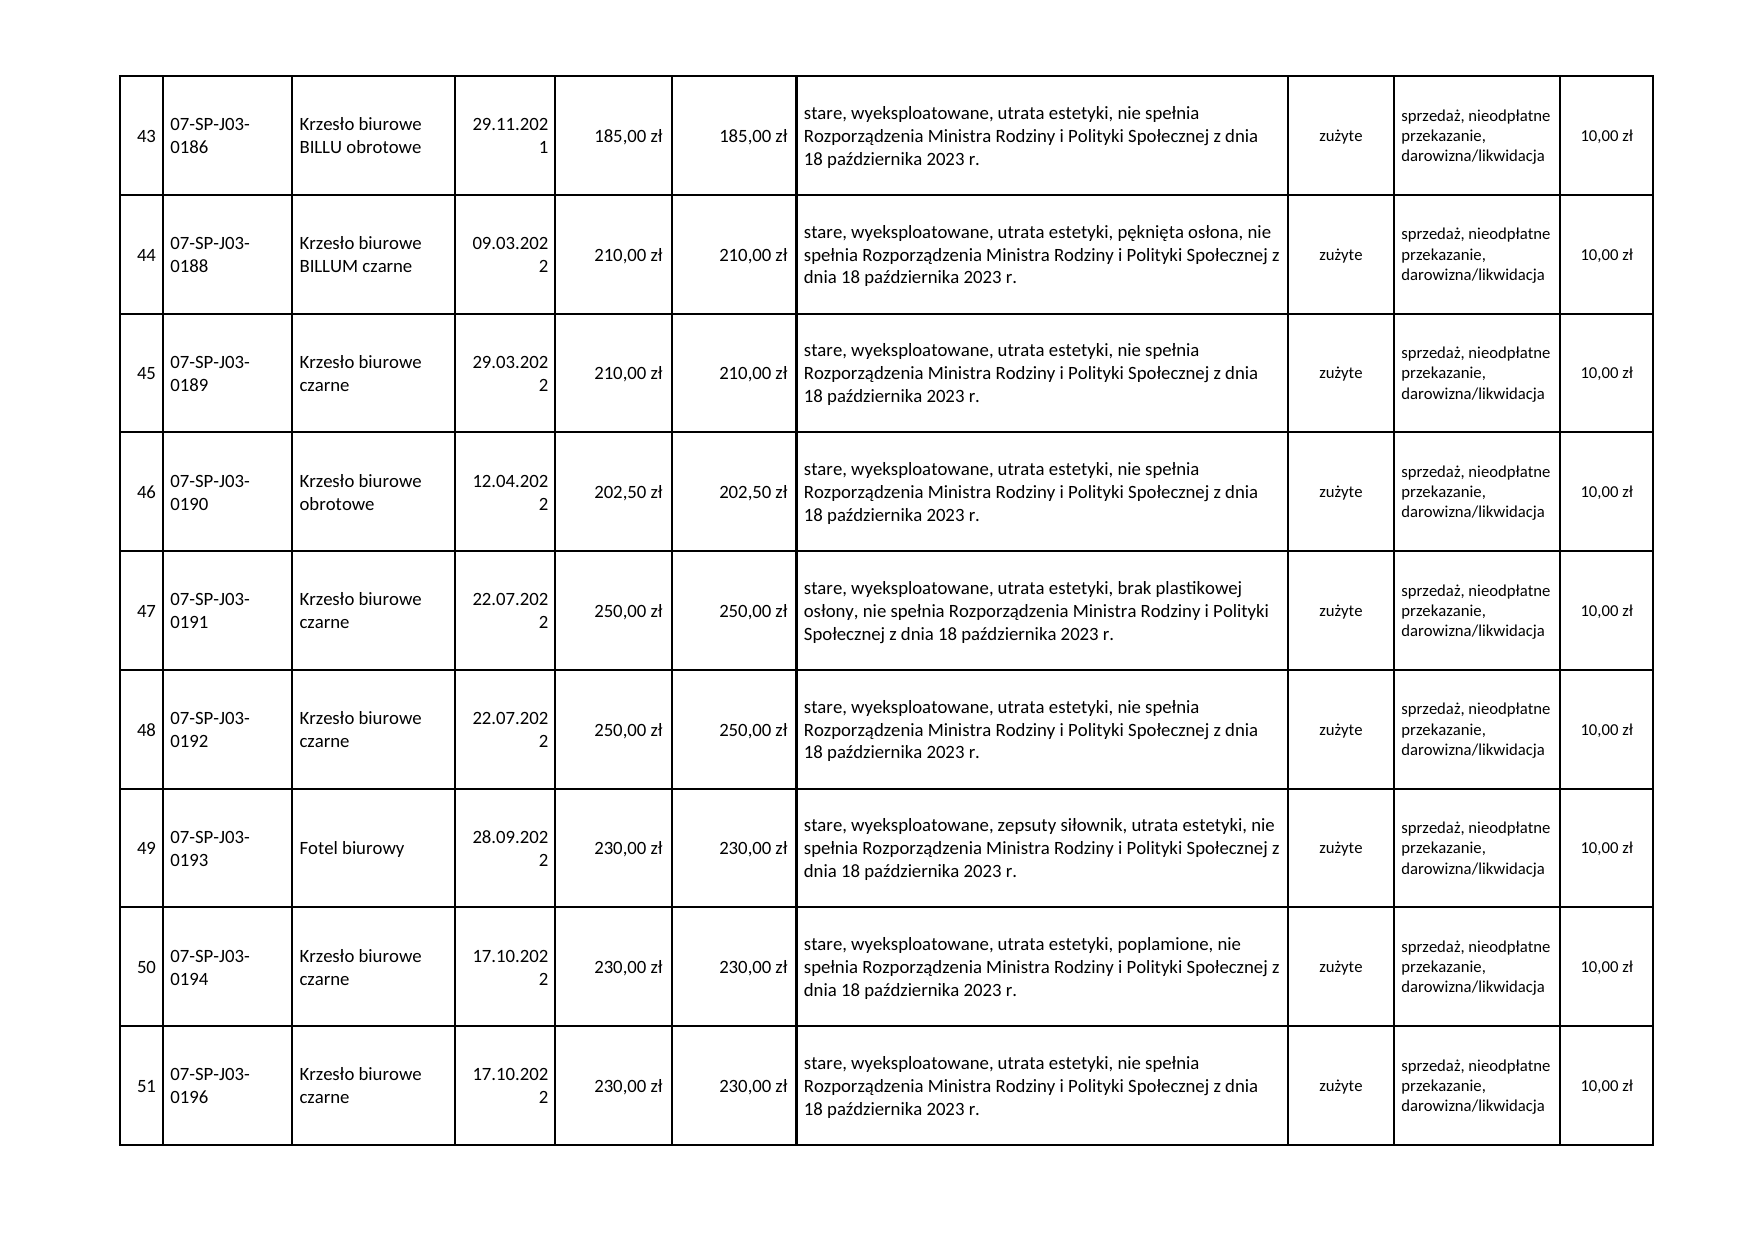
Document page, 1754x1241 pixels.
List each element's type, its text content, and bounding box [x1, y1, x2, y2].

table_cell 17.10.2022 [456, 908, 554, 1025]
table_cell sprzedaż, nieodpłatne przekazanie, darowizna/likwidacja [1395, 196, 1559, 312]
table_cell 10,00 zł [1561, 315, 1652, 431]
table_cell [1395, 1027, 1559, 1144]
table_cell zużyte [1289, 671, 1393, 787]
table_cell 44 [121, 196, 162, 312]
table_cell stare, wyeksploatowane, utrata estetyki, nie spełnia Rozporządzenia Ministra Rodziny i Polityki Społecznej z dnia 18 października 2023 r. [798, 315, 1287, 431]
table_cell zużyte [1289, 790, 1393, 906]
table_cell 202,50 zł [673, 433, 795, 550]
table_cell 29.03.2022 [456, 315, 554, 431]
table_cell 12.04.2022 [456, 433, 554, 550]
table_cell 230,00 zł [673, 908, 795, 1025]
table_cell 49 [121, 790, 162, 906]
table_cell sprzedaż, nieodpłatne przekazanie, darowizna/likwidacja [1395, 315, 1559, 431]
table_cell sprzedaż, nieodpłatne przekazanie, darowizna/likwidacja [1395, 908, 1559, 1025]
table_cell 10,00 zł [1561, 1027, 1652, 1144]
table_cell 07-SP-J03-0188 [164, 196, 291, 312]
table_cell 07-SP-J03-0191 [164, 552, 291, 669]
table_cell zużyte [1289, 552, 1393, 669]
table_cell zużyte [1289, 908, 1393, 1025]
table_cell sprzedaż, nieodpłatne przekazanie, darowizna/likwidacja [1395, 790, 1559, 906]
table_cell Krzesło biurowe czarne [293, 671, 454, 787]
table_cell 22.07.2022 [456, 671, 554, 787]
table_cell zużyte [1289, 433, 1393, 550]
table_cell 10,00 zł [1561, 908, 1652, 1025]
table_cell Krzesło biurowe czarne [293, 1027, 454, 1144]
table_cell 48 [121, 671, 162, 787]
table_cell 230,00 zł [556, 908, 671, 1025]
table_cell 10,00 zł [1561, 77, 1652, 194]
table_cell 10,00 zł [1561, 671, 1652, 787]
table_cell Krzesło biurowe obrotowe [293, 433, 454, 550]
table_cell Krzesło biurowe czarne [293, 908, 454, 1025]
table_cell zużyte [1289, 1027, 1393, 1144]
table_cell 07-SP-J03-0186 [164, 77, 291, 194]
table_cell stare, wyeksploatowane, utrata estetyki, nie spełnia Rozporządzenia Ministra Rodziny i Polityki Społecznej z dnia 18 października 2023 r. [798, 433, 1287, 550]
table_cell sprzedaż, nieodpłatne przekazanie, darowizna/likwidacja [1395, 552, 1559, 669]
table_cell Krzesło biurowe czarne [293, 315, 454, 431]
table_cell 202,50 zł [556, 433, 671, 550]
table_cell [293, 77, 454, 194]
table_cell 43 [121, 77, 162, 194]
table_cell stare, wyeksploatowane, utrata estetyki, pęknięta osłona, nie spełnia Rozporządzenia Ministra Rodziny i Polityki Społecznej z dnia 18 października 2023 r. [798, 196, 1287, 312]
table_cell 22.07.2022 [456, 552, 554, 669]
table_cell stare, wyeksploatowane, utrata estetyki, poplamione, nie spełnia Rozporządzenia Ministra Rodziny i Polityki Społecznej z dnia 18 października 2023 r. [798, 908, 1287, 1025]
table_cell zużyte [1289, 77, 1393, 194]
table_cell 17.10.2022 [456, 1027, 554, 1144]
table_cell 230,00 zł [556, 1027, 671, 1144]
table_cell 230,00 zł [673, 1027, 795, 1144]
table_cell 28.09.2022 [456, 790, 554, 906]
table_cell 210,00 zł [556, 315, 671, 431]
table_cell 230,00 zł [673, 790, 795, 906]
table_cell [1395, 77, 1559, 194]
table_cell stare, wyeksploatowane, utrata estetyki, nie spełnia Rozporządzenia Ministra Rodziny i Polityki Społecznej z dnia 18 października 2023 r. [798, 671, 1287, 787]
table_cell 210,00 zł [673, 315, 795, 431]
table_cell 07-SP-J03-0190 [164, 433, 291, 550]
table_cell 250,00 zł [556, 671, 671, 787]
table_cell stare, wyeksploatowane, utrata estetyki, nie spełnia Rozporządzenia Ministra Rodziny i Polityki Społecznej z dnia 18 października 2023 r. [798, 1027, 1287, 1144]
table_cell 10,00 zł [1561, 433, 1652, 550]
table_cell 07-SP-J03-0196 [164, 1027, 291, 1144]
table_cell Krzesło biurowe BILLUM czarne [293, 196, 454, 312]
table_cell 50 [121, 908, 162, 1025]
table_cell stare, wyeksploatowane, utrata estetyki, nie spełnia Rozporządzenia Ministra Rodziny i Polityki Społecznej z dnia 18 października 2023 r. [798, 77, 1287, 194]
table_cell zużyte [1289, 315, 1393, 431]
table_cell 250,00 zł [673, 671, 795, 787]
table_cell 250,00 zł [673, 552, 795, 669]
table_cell 10,00 zł [1561, 790, 1652, 906]
table_cell Krzesło biurowe czarne [293, 552, 454, 669]
table_cell sprzedaż, nieodpłatne przekazanie, darowizna/likwidacja [1395, 671, 1559, 787]
table_cell 07-SP-J03-0192 [164, 671, 291, 787]
table_cell stare, wyeksploatowane, utrata estetyki, brak plastikowej osłony, nie spełnia Rozporządzenia Ministra Rodziny i Polityki Społecznej z dnia 18 października 2023 r. [798, 552, 1287, 669]
table_cell 230,00 zł [556, 790, 671, 906]
table_cell sprzedaż, nieodpłatne przekazanie, darowizna/likwidacja [1395, 433, 1559, 550]
table_cell 10,00 zł [1561, 552, 1652, 669]
table_cell 185,00 zł [556, 77, 671, 194]
table_cell 210,00 zł [673, 196, 795, 312]
table_cell 07-SP-J03-0194 [164, 908, 291, 1025]
table_cell stare, wyeksploatowane, zepsuty siłownik, utrata estetyki, nie spełnia Rozporządzenia Ministra Rodziny i Polityki Społecznej z dnia 18 października 2023 r. [798, 790, 1287, 906]
table_cell 210,00 zł [556, 196, 671, 312]
table_cell 07-SP-J03-0189 [164, 315, 291, 431]
table_cell 46 [121, 433, 162, 550]
table_cell 09.03.2022 [456, 196, 554, 312]
table_cell 185,00 zł [673, 77, 795, 194]
table_cell 10,00 zł [1561, 196, 1652, 312]
table_cell 45 [121, 315, 162, 431]
table_cell 47 [121, 552, 162, 669]
table_cell 29.11.2021 [456, 77, 554, 194]
table_cell 250,00 zł [556, 552, 671, 669]
table_cell 51 [121, 1027, 162, 1144]
table_cell zużyte [1289, 196, 1393, 312]
table_cell Fotel biurowy [293, 790, 454, 906]
table_cell 07-SP-J03-0193 [164, 790, 291, 906]
